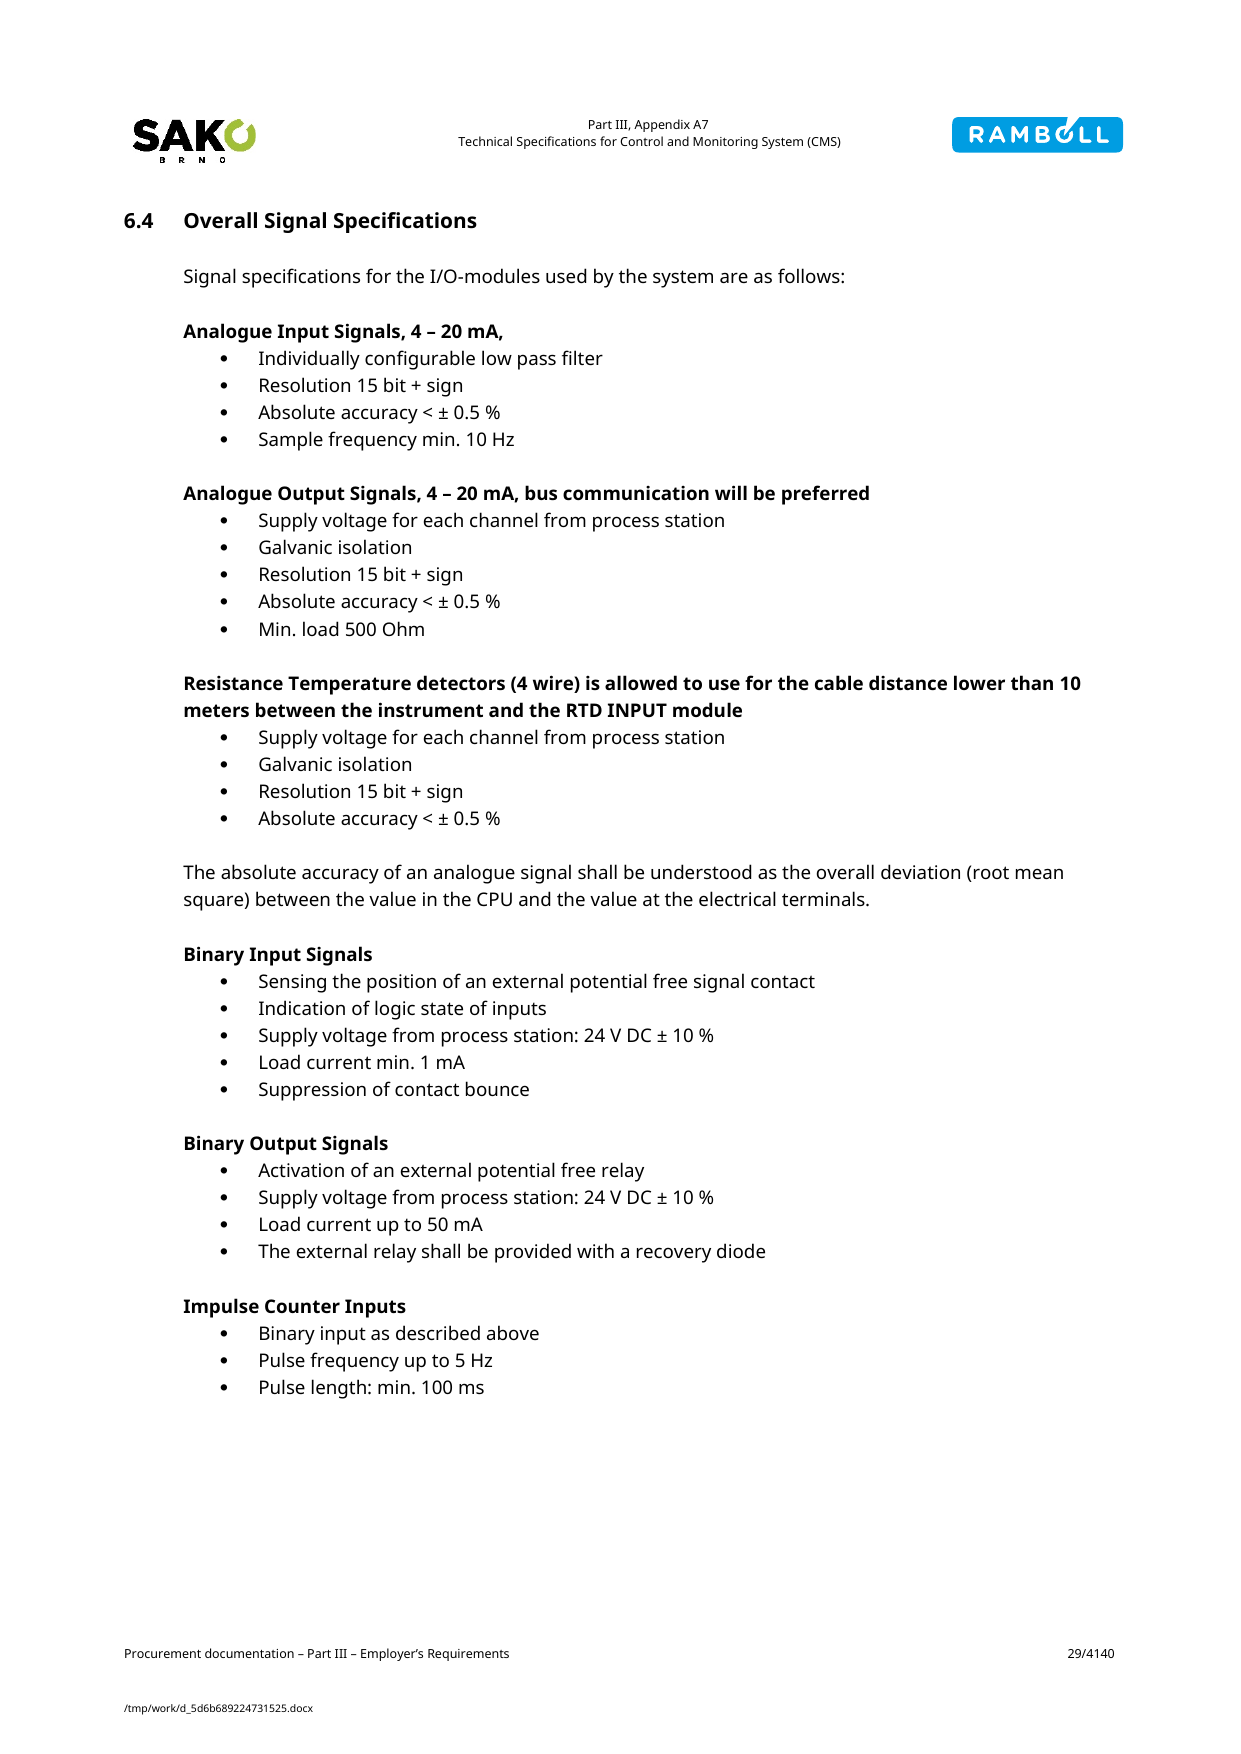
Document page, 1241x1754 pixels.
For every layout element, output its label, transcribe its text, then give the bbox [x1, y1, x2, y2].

list Supply voltage from process station: 24 V DC ± 10 % [221, 1021, 1116, 1048]
list Resolution 15 bit + sign [221, 560, 1116, 587]
list Load current up to 50 mA [221, 1210, 1116, 1237]
text Signal specifications for the I/O-modules used by the system are as follows: [183, 262, 1116, 289]
list The external relay shall be provided with a recovery diode [221, 1237, 1116, 1264]
list Resolution 15 bit + sign [221, 777, 1116, 804]
subtitle Overall Signal Specifications [153, 207, 1116, 235]
list Supply voltage for each channel from process station [221, 506, 1116, 533]
list Min. load 500 Ohm [221, 614, 1116, 641]
list Binary input as described above [221, 1318, 1116, 1346]
list Individually configurable low pass filter [221, 343, 1116, 371]
list Absolute accuracy < ± 0.5 % [221, 587, 1116, 614]
list Activation of an external potential free relay [221, 1156, 1116, 1183]
list Suppression of contact bounce [221, 1075, 1116, 1102]
list Galvanic isolation [221, 533, 1116, 560]
list Indication of logic state of inputs [221, 993, 1116, 1021]
text Binary Output Signals [183, 1129, 1116, 1156]
list Pulse frequency up to 5 Hz [221, 1346, 1116, 1373]
list Galvanic isolation [221, 750, 1116, 777]
text Analogue Input Signals, 4 – 20 mA, [183, 316, 1116, 343]
list Supply voltage from process station: 24 V DC ± 10 % [221, 1183, 1116, 1210]
list Resolution 15 bit + sign [221, 371, 1116, 398]
text Binary Input Signals [183, 939, 1116, 966]
picture [132, 119, 256, 163]
list Sample frequency min. 10 Hz [221, 425, 1116, 452]
list Sensing the position of an external potential free signal contact [221, 966, 1116, 993]
text The absolute accuracy of an analogue signal shall be understood as the overall deviation (root mean square) between the value in the CPU and the value at the electrical terminals. [183, 858, 1116, 912]
list Absolute accuracy < ± 0.5 % [221, 398, 1116, 425]
list Pulse length: min. 100 ms [221, 1373, 1116, 1400]
text Impulse Counter Inputs [183, 1291, 1116, 1318]
list Load current min. 1 mA [221, 1048, 1116, 1075]
list Supply voltage for each channel from process station [221, 723, 1116, 750]
text Resistance Temperature detectors (4 wire) is allowed to use for the cable distance lower than 10 meters between the instrument and the RTD INPUT module [183, 668, 1116, 723]
text Analogue Output Signals, 4 – 20 mA, bus communication will be preferred [183, 479, 1116, 506]
list Absolute accuracy < ± 0.5 % [221, 804, 1116, 831]
